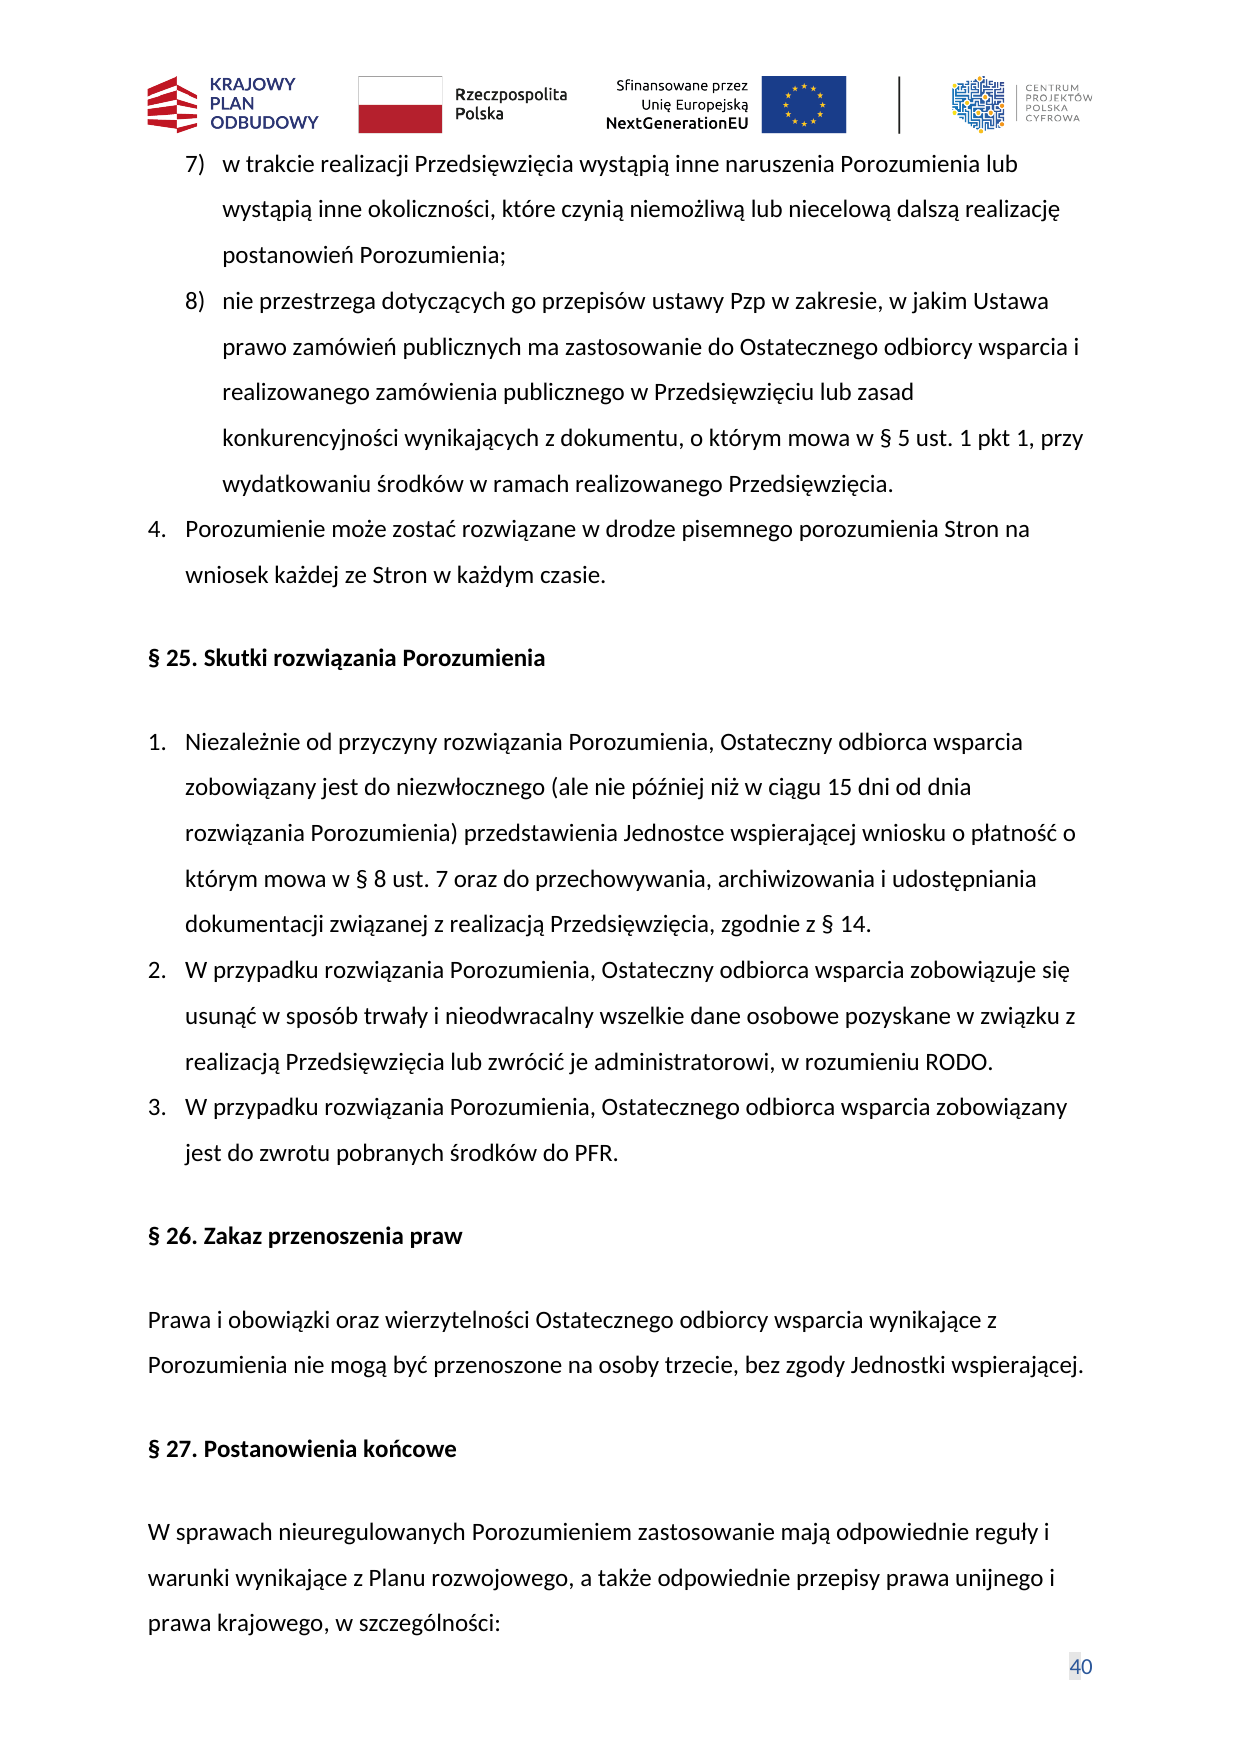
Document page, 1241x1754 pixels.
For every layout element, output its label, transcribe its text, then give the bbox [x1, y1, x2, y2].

subtitle § 25. Skutki rozwiązania Porozumienia [148, 642, 1092, 673]
list W przypadku rozwiązania Porozumienia, Ostateczny odbiorca wsparcia zobowiązuje się usunąć w sposób trwały i nieodwracalny wszelkie dane osobowe pozyskane w związku z realizacją Przedsięwzięcia lub zwrócić je administratorowi, w rozumieniu RODO. [148, 954, 1092, 1076]
subtitle § 26. Zakaz przenoszenia praw [148, 1221, 1092, 1251]
list nie przestrzega dotyczących go przepisów ustawy Pzp w zakresie, w jakim Ustawa prawo zamówień publicznych ma zastosowanie do Ostatecznego odbiorcy wsparcia i realizowanego zamówienia publicznego w Przedsięwzięciu lub zasad konkurencyjności wynikających z dokumentu, o którym mowa w § 5 ust. 1 pkt 1, przy wydatkowaniu środków w ramach realizowanego Przedsięwzięcia. [185, 285, 1092, 498]
list w trakcie realizacji Przedsięwzięcia wystąpią inne naruszenia Porozumienia lub wystąpią inne okoliczności, które czynią niemożliwą lub niecelową dalszą realizację postanowień Porozumienia; [185, 148, 1092, 270]
subtitle § 27. Postanowienia końcowe [148, 1433, 1092, 1463]
list W przypadku rozwiązania Porozumienia, Ostatecznego odbiorca wsparcia zobowiązany jest do zwrotu pobranych środków do PFR. [148, 1092, 1092, 1168]
picture [147, 76, 1093, 134]
list Niezależnie od przyczyny rozwiązania Porozumienia, Ostateczny odbiorca wsparcia zobowiązany jest do niezwłocznego (ale nie później niż w ciągu 15 dni od dnia rozwiązania Porozumienia) przedstawienia Jednostce wspierającej wniosku o płatność o którym mowa w § 8 ust. 7 oraz do przechowywania, archiwizowania i udostępniania dokumentacji związanej z realizacją Przedsięwzięcia, zgodnie z § 14. [148, 726, 1092, 939]
text Prawa i obowiązki oraz wierzytelności Ostatecznego odbiorcy wsparcia wynikające z Porozumienia nie mogą być przenoszone na osoby trzecie, bez zgody Jednostki wspierającej. [148, 1304, 1092, 1380]
text W sprawach nieuregulowanych Porozumieniem zastosowanie mają odpowiednie reguły i warunki wynikające z Planu rozwojowego, a także odpowiednie przepisy prawa unijnego i prawa krajowego, w szczególności: [148, 1516, 1092, 1638]
list Porozumienie może zostać rozwiązane w drodze pisemnego porozumienia Stron na wniosek każdej ze Stron w każdym czasie. [148, 513, 1092, 590]
